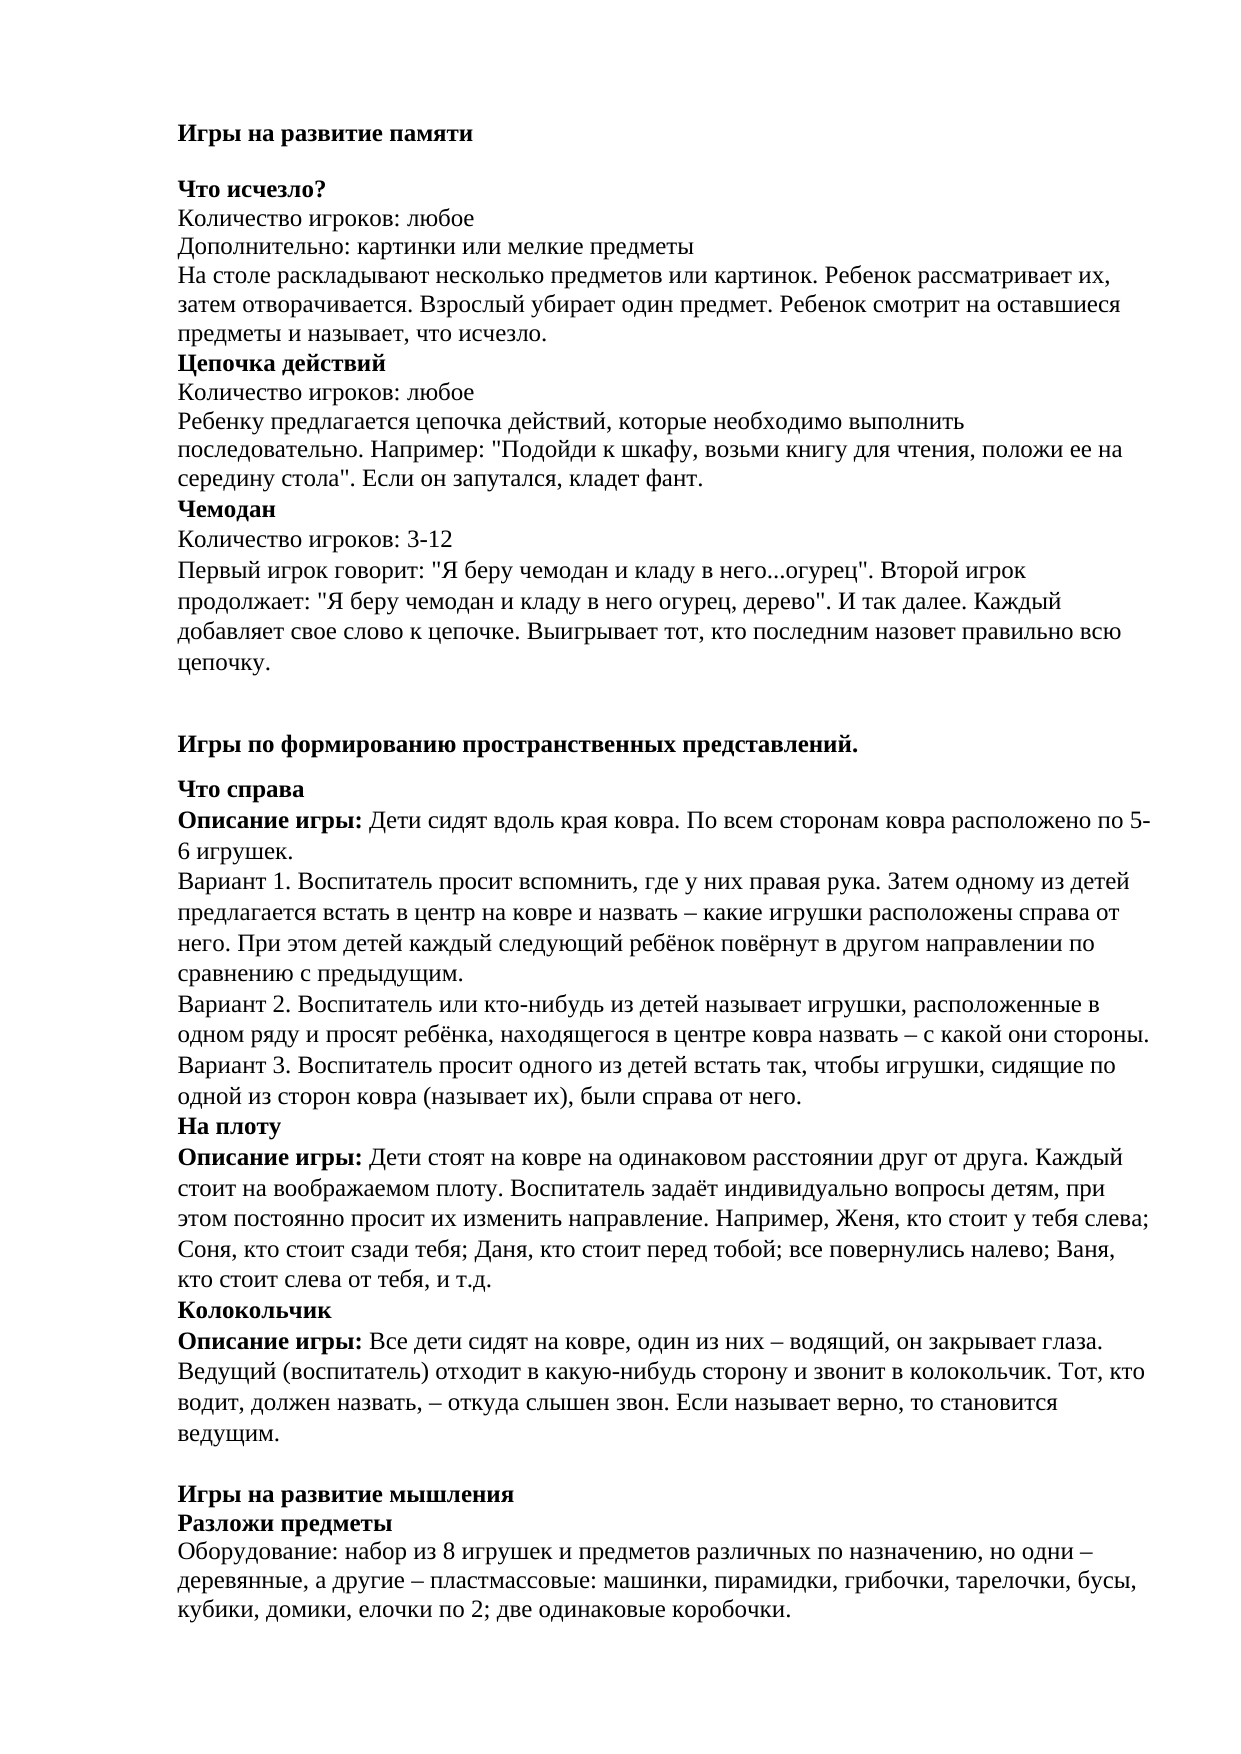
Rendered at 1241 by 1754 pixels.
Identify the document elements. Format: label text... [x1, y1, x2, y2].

text Вариант 3. Воспитатель просит одного из детей встать так, чтобы игрушки, сидящие по одной из сторон ковра (называет их), были справа от него. [177, 1048, 1152, 1109]
text Игры по формированию пространственных представлений. [177, 729, 1152, 758]
text Оборудование: набор из 8 игрушек и предметов различных по назначению, но одни – деревянные, а другие – пластмассовые: машинки, пирамидки, грибочки, тарелочки, бусы, кубики, домики, елочки по 2; две одинаковые коробочки. [177, 1536, 1152, 1623]
text Цепочка действий [177, 346, 1152, 377]
text Описание игры: Дети стоят на ковре на одинаковом расстоянии друг от друга. Каждый стоит на воображаемом плоту. Воспитатель задаёт индивидуально вопросы детям, при этом постоянно просит их изменить направление. Например, Женя, кто стоит у тебя слева; Соня, кто стоит сзади тебя; Даня, кто стоит перед тобой; все повернулись налево; Ваня, кто стоит слева от тебя, и т.д. [177, 1140, 1152, 1293]
text Игры на развитие памяти [177, 118, 1152, 147]
text Чемодан [177, 492, 1152, 523]
text Игры на развитие мышления [177, 1477, 1152, 1508]
text На столе раскладывают несколько предметов или картинок. Ребенок рассматривает их, затем отворачивается. Взрослый убирает один предмет. Ребенок смотрит на оставшиеся предметы и называет, что исчезло. [177, 260, 1152, 346]
text Колокольчик [177, 1293, 1152, 1324]
text Вариант 2. Воспитатель или кто-нибудь из детей называет игрушки, расположенные в одном ряду и просят ребёнка, находящегося в центре ковра назвать – с какой они стороны. [177, 987, 1152, 1048]
text На плоту [177, 1109, 1152, 1140]
text Дополнительно: картинки или мелкие предметы [177, 231, 1152, 260]
text Описание игры: Все дети сидят на ковре, один из них – водящий, он закрывает глаза. Ведущий (воспитатель) отходит в какую-нибудь сторону и звонит в колокольчик. Тот, кто водит, должен назвать, – откуда слышен звон. Если называет верно, то становится ведущим. [177, 1324, 1152, 1446]
text Количество игроков: 3-12 [177, 523, 1152, 553]
text Что исчезло? [177, 172, 1152, 203]
text Описание игры: Дети сидят вдоль края ковра. По всем сторонам ковра расположено по 5-6 игрушек. [177, 803, 1152, 864]
text Разложи предметы [177, 1508, 1152, 1536]
text Количество игроков: любое [177, 377, 1152, 406]
text Что справа [177, 773, 1152, 803]
text Количество игроков: любое [177, 203, 1152, 231]
text Ребенку предлагается цепочка действий, которые необходимо выполнить последовательно. Например: "Подойди к шкафу, возьми книгу для чтения, положи ее на середину стола". Если он запутался, кладет фант. [177, 406, 1152, 492]
text Вариант 1. Воспитатель просит вспомнить, где у них правая рука. Затем одному из детей предлагается встать в центр на ковре и назвать – какие игрушки расположены справа от него. При этом детей каждый следующий ребёнок повёрнут в другом направлении по сравнению с предыдущим. [177, 864, 1152, 987]
text Первый игрок говорит: "Я беру чемодан и кладу в него...огурец". Второй игрок продолжает: "Я беру чемодан и кладу в него огурец, дерево". И так далее. Каждый добавляет свое слово к цепочке. Выигрывает тот, кто последним назовет правильно всю цепочку. [177, 553, 1152, 676]
